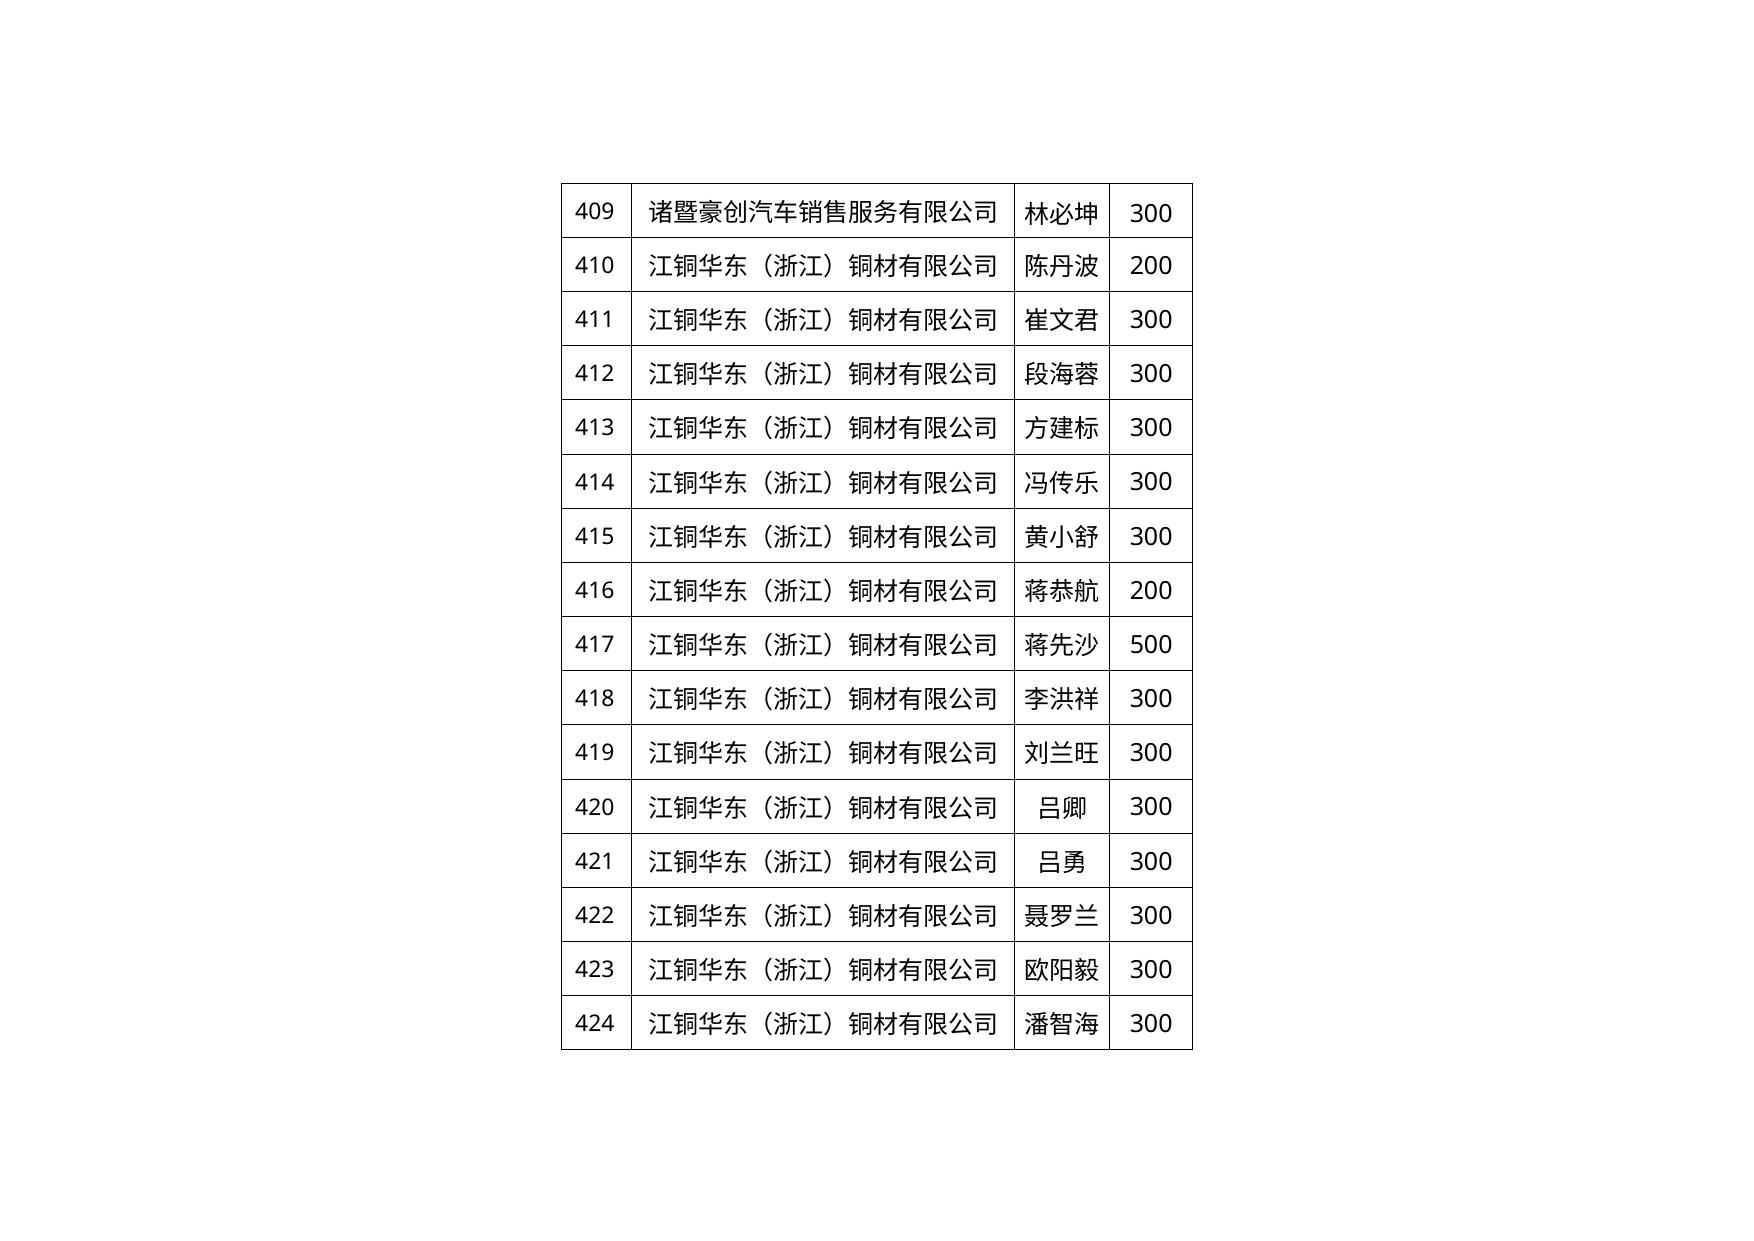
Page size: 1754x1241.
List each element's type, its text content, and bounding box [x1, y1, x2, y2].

table_cell 江铜华东（浙江）铜材有限公司 [632, 996, 1014, 1049]
table_cell 江铜华东（浙江）铜材有限公司 [632, 292, 1014, 345]
table_cell 江铜华东（浙江）铜材有限公司 [632, 238, 1014, 291]
table_cell [562, 346, 631, 399]
table_cell 300 [1110, 888, 1192, 941]
table_cell 诸暨豪创汽车销售服务有限公司 [632, 184, 1014, 237]
table_cell 300 [1110, 834, 1192, 887]
table_cell 江铜华东（浙江）铜材有限公司 [632, 834, 1014, 887]
table_cell 300 [1110, 780, 1192, 833]
table_cell 江铜华东（浙江）铜材有限公司 [632, 400, 1014, 453]
table_cell 300 [1110, 509, 1192, 562]
table_cell 冯传乐 [1015, 455, 1109, 508]
table_cell 聂罗兰 [1015, 888, 1109, 941]
table_cell 300 [1110, 292, 1192, 345]
table_cell [562, 888, 631, 941]
table_cell [562, 942, 631, 995]
table_cell 吕勇 [1015, 834, 1109, 887]
table_cell [562, 780, 631, 833]
table_cell 崔文君 [1015, 292, 1109, 345]
table_cell 黄小舒 [1015, 509, 1109, 562]
table_cell [562, 184, 631, 237]
table_cell 江铜华东（浙江）铜材有限公司 [632, 725, 1014, 778]
table_cell 300 [1110, 671, 1192, 724]
table_cell 江铜华东（浙江）铜材有限公司 [632, 455, 1014, 508]
table_cell [562, 671, 631, 724]
table_cell 200 [1110, 563, 1192, 616]
table_cell 300 [1110, 725, 1192, 778]
table_cell 吕卿 [1015, 780, 1109, 833]
table_cell 江铜华东（浙江）铜材有限公司 [632, 942, 1014, 995]
table_cell 300 [1110, 400, 1192, 453]
table_cell [562, 725, 631, 778]
table_cell [562, 238, 631, 291]
table_cell [562, 292, 631, 345]
table_cell 方建标 [1015, 400, 1109, 453]
table_cell 陈丹波 [1015, 238, 1109, 291]
table_cell [562, 509, 631, 562]
table_cell 300 [1110, 346, 1192, 399]
table_cell 江铜华东（浙江）铜材有限公司 [632, 617, 1014, 670]
table_cell 刘兰旺 [1015, 725, 1109, 778]
table_cell 江铜华东（浙江）铜材有限公司 [632, 346, 1014, 399]
table_cell 300 [1110, 455, 1192, 508]
table_cell 林必坤 [1015, 184, 1109, 237]
table_cell 江铜华东（浙江）铜材有限公司 [632, 888, 1014, 941]
table_cell 300 [1110, 996, 1192, 1049]
table_cell 200 [1110, 238, 1192, 291]
table_cell 李洪祥 [1015, 671, 1109, 724]
table_cell [562, 996, 631, 1049]
table_cell 欧阳毅 [1015, 942, 1109, 995]
table_cell [562, 834, 631, 887]
table_cell 蒋先沙 [1015, 617, 1109, 670]
table_cell 江铜华东（浙江）铜材有限公司 [632, 780, 1014, 833]
table_cell [562, 617, 631, 670]
table_cell 蒋恭航 [1015, 563, 1109, 616]
table_cell 段海蓉 [1015, 346, 1109, 399]
table_cell 300 [1110, 184, 1192, 237]
table_cell 500 [1110, 617, 1192, 670]
table_cell [562, 563, 631, 616]
table_cell 江铜华东（浙江）铜材有限公司 [632, 671, 1014, 724]
table_cell 江铜华东（浙江）铜材有限公司 [632, 509, 1014, 562]
table_cell 江铜华东（浙江）铜材有限公司 [632, 563, 1014, 616]
table_cell 潘智海 [1015, 996, 1109, 1049]
table_cell 300 [1110, 942, 1192, 995]
table_cell [562, 400, 631, 453]
table_cell [562, 455, 631, 508]
